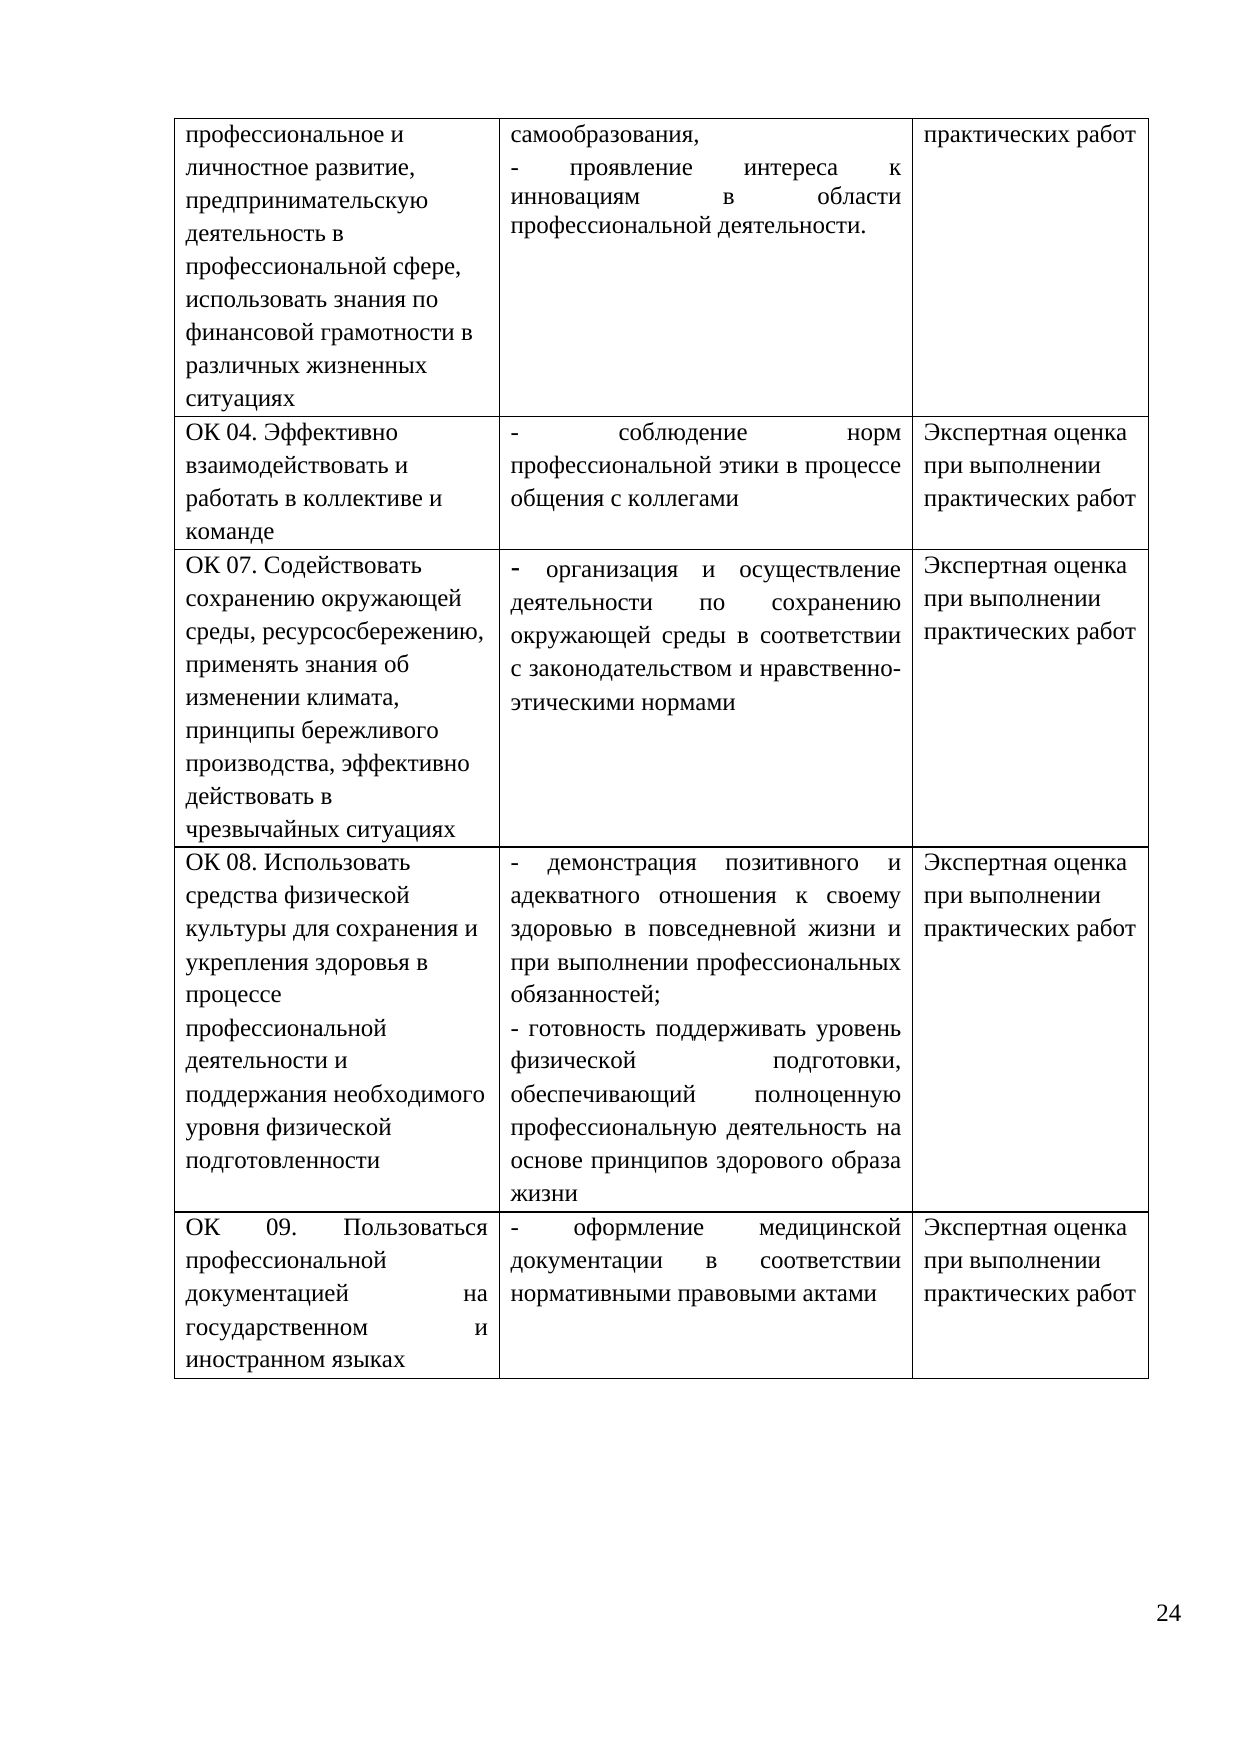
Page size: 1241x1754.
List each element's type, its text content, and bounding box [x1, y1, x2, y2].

table_cell ОК 09. Пользоваться профессиональной документацией на государственном и иностранном языках [175, 1213, 499, 1378]
table_cell ОК 04. Эффективно взаимодействовать и работать в коллективе и команде [175, 417, 499, 549]
table_cell - демонстрация позитивного и адекватного отношения к своему здоровью в повседневной жизни и при выполнении профессиональных обязанностей; - готовность поддерживать уровень физической подготовки, обеспечивающий полноценную профессиональную деятельность на основе принципов здорового образа жизни [500, 848, 912, 1211]
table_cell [175, 119, 499, 416]
table_cell ОК 08. Использовать средства физической культуры для сохранения и укрепления здоровья в процессе профессиональной деятельности и поддержания необходимого уровня физической подготовленности [175, 848, 499, 1211]
table_cell Экспертная оценка при выполнении практических работ [913, 1213, 1148, 1378]
table_cell - организация и осуществление деятельности по сохранению окружающей среды в соответствии с законодательством и нравственно-этическими нормами [500, 550, 912, 846]
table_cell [500, 119, 912, 416]
table_cell - оформление медицинской документации в соответствии нормативными правовыми актами [500, 1213, 912, 1378]
table_cell - соблюдение норм профессиональной этики в процессе общения с коллегами [500, 417, 912, 549]
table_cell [913, 119, 1148, 416]
table_cell ОК 07. Содействовать сохранению окружающей среды, ресурсосбережению, применять знания об изменении климата, принципы бережливого производства, эффективно действовать в чрезвычайных ситуациях [175, 550, 499, 846]
table_cell Экспертная оценка при выполнении практических работ [913, 417, 1148, 549]
table_cell Экспертная оценка при выполнении практических работ [913, 550, 1148, 846]
table_cell Экспертная оценка при выполнении практических работ [913, 848, 1148, 1211]
